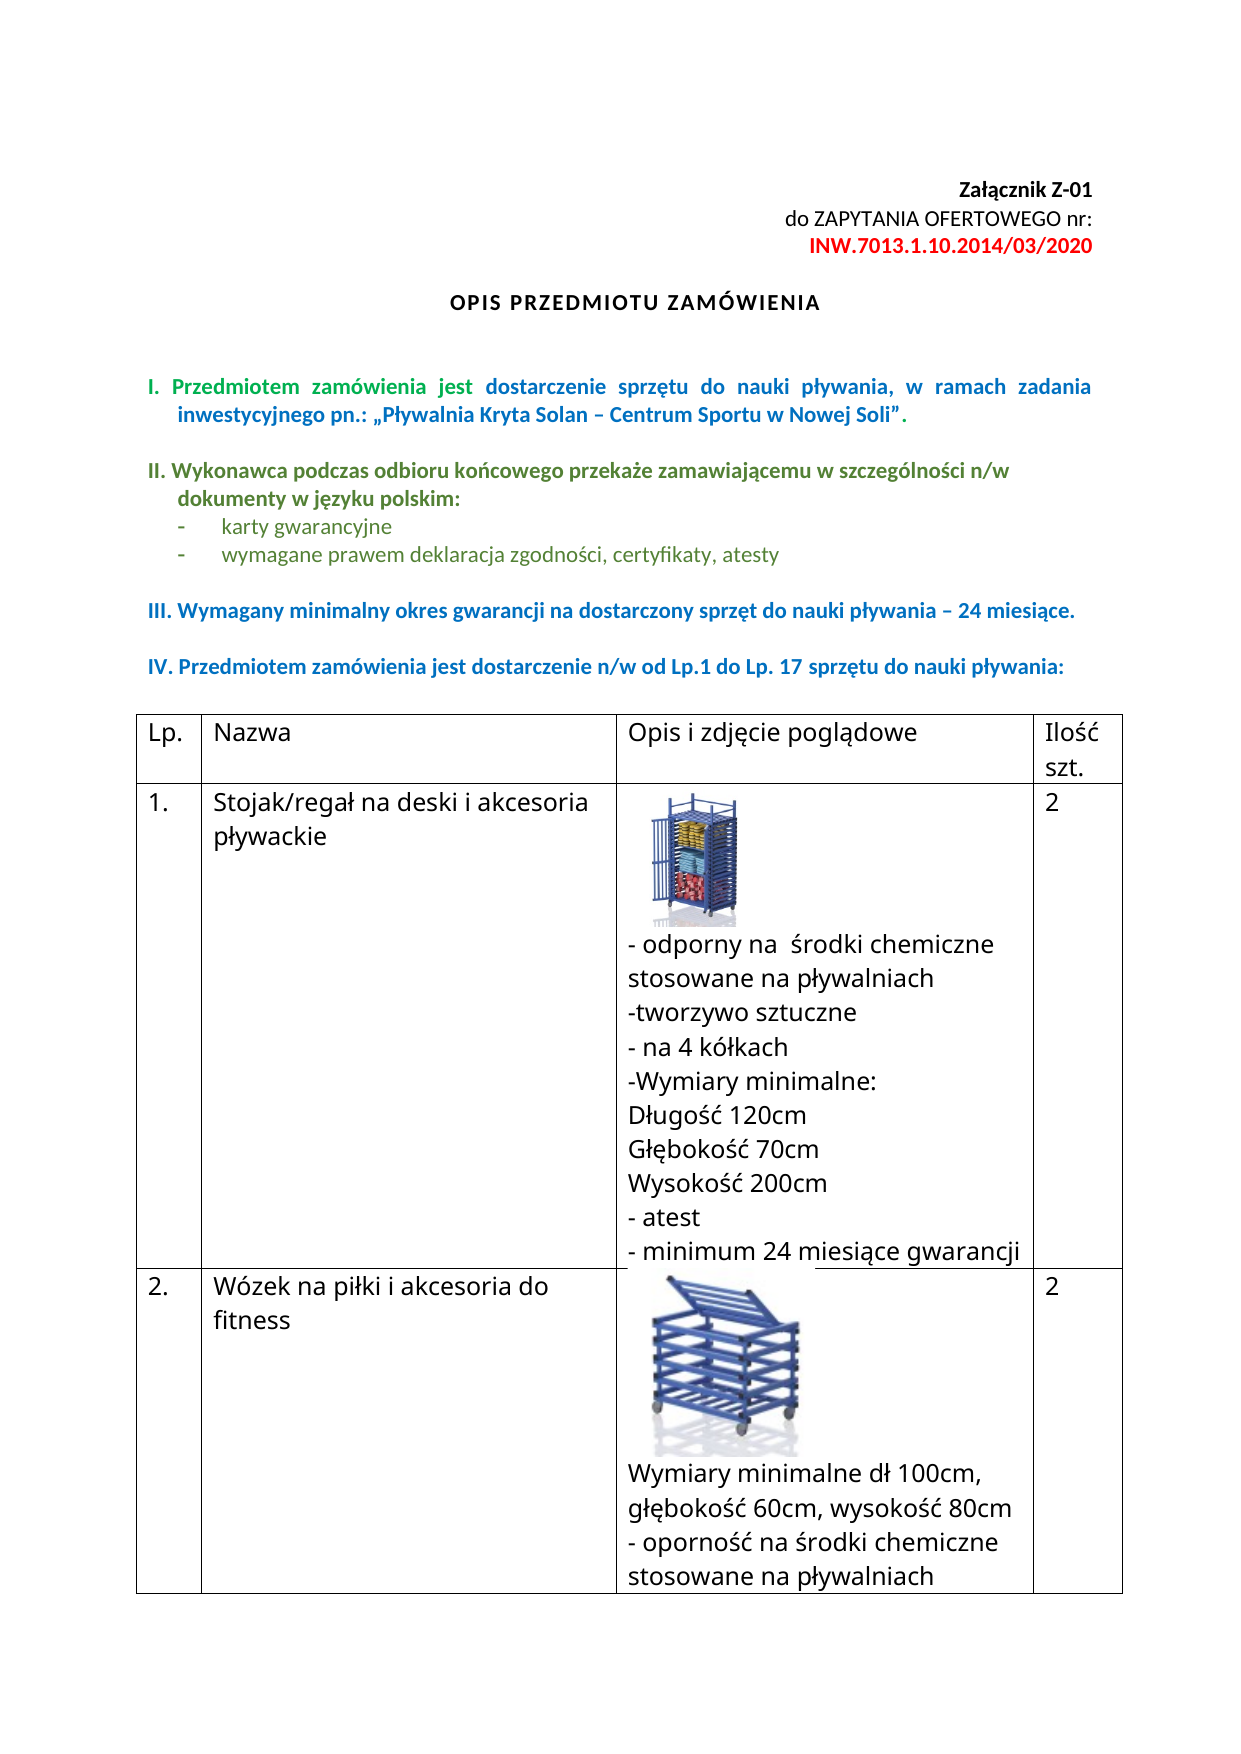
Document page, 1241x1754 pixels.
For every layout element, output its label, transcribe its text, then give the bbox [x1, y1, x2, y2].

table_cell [202, 1269, 616, 1592]
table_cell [617, 1269, 1033, 1592]
text do ZAPYTANIA OFERTOWEGO nr: [148, 204, 1093, 232]
text II. Wykonawca podczas odbioru końcowego przekaże zamawiającemu w szczególności n/w dokumenty w języku polskim: [148, 456, 1093, 512]
text Załącznik Z-01 [148, 176, 1093, 204]
table_cell 2. [137, 1269, 201, 1592]
table_header Lp. [137, 715, 201, 783]
picture [627, 784, 768, 927]
text INW.7013.1.10.2014/03/2020 [148, 232, 1093, 260]
list karty gwarancyjne [177, 512, 1093, 540]
table_header Nazwa [202, 715, 616, 783]
table_cell 1. [137, 784, 201, 1268]
table_header Ilość szt. [1034, 715, 1122, 783]
table_header Opis i zdjęcie poglądowe [617, 715, 1033, 783]
table_cell - odporny na środki chemiczne stosowane na pływalniach -tworzywo sztuczne - na 4 kółkach -Wymiary minimalne: Długość 120cm Głębokość 70cm Wysokość 200cm - atest - minimum 24 miesiące gwarancji [617, 784, 1033, 1268]
text I. Przedmiotem zamówienia jest dostarczenie sprzętu do nauki pływania, w ramach zadania inwestycyjnego pn.: „Pływalnia Kryta Solan – Centrum Sportu w Nowej Soli”. [148, 372, 1093, 428]
table_cell 2 [1034, 1269, 1122, 1592]
list wymagane prawem deklaracja zgodności, certyfikaty, atesty [177, 540, 1093, 568]
text opis przedmiotu zamówienia [148, 288, 1093, 316]
text III. Wymagany minimalny okres gwarancji na dostarczony sprzęt do nauki pływania – 24 miesiące. [148, 596, 1093, 624]
table_cell Stojak/regał na deski i akcesoria pływackie [202, 784, 616, 1268]
text IV. Przedmiotem zamówienia jest dostarczenie n/w od Lp.1 do Lp. 17 sprzętu do nauki pływania: [148, 652, 1093, 680]
table_cell 2 [1034, 784, 1122, 1268]
picture [627, 1268, 816, 1457]
